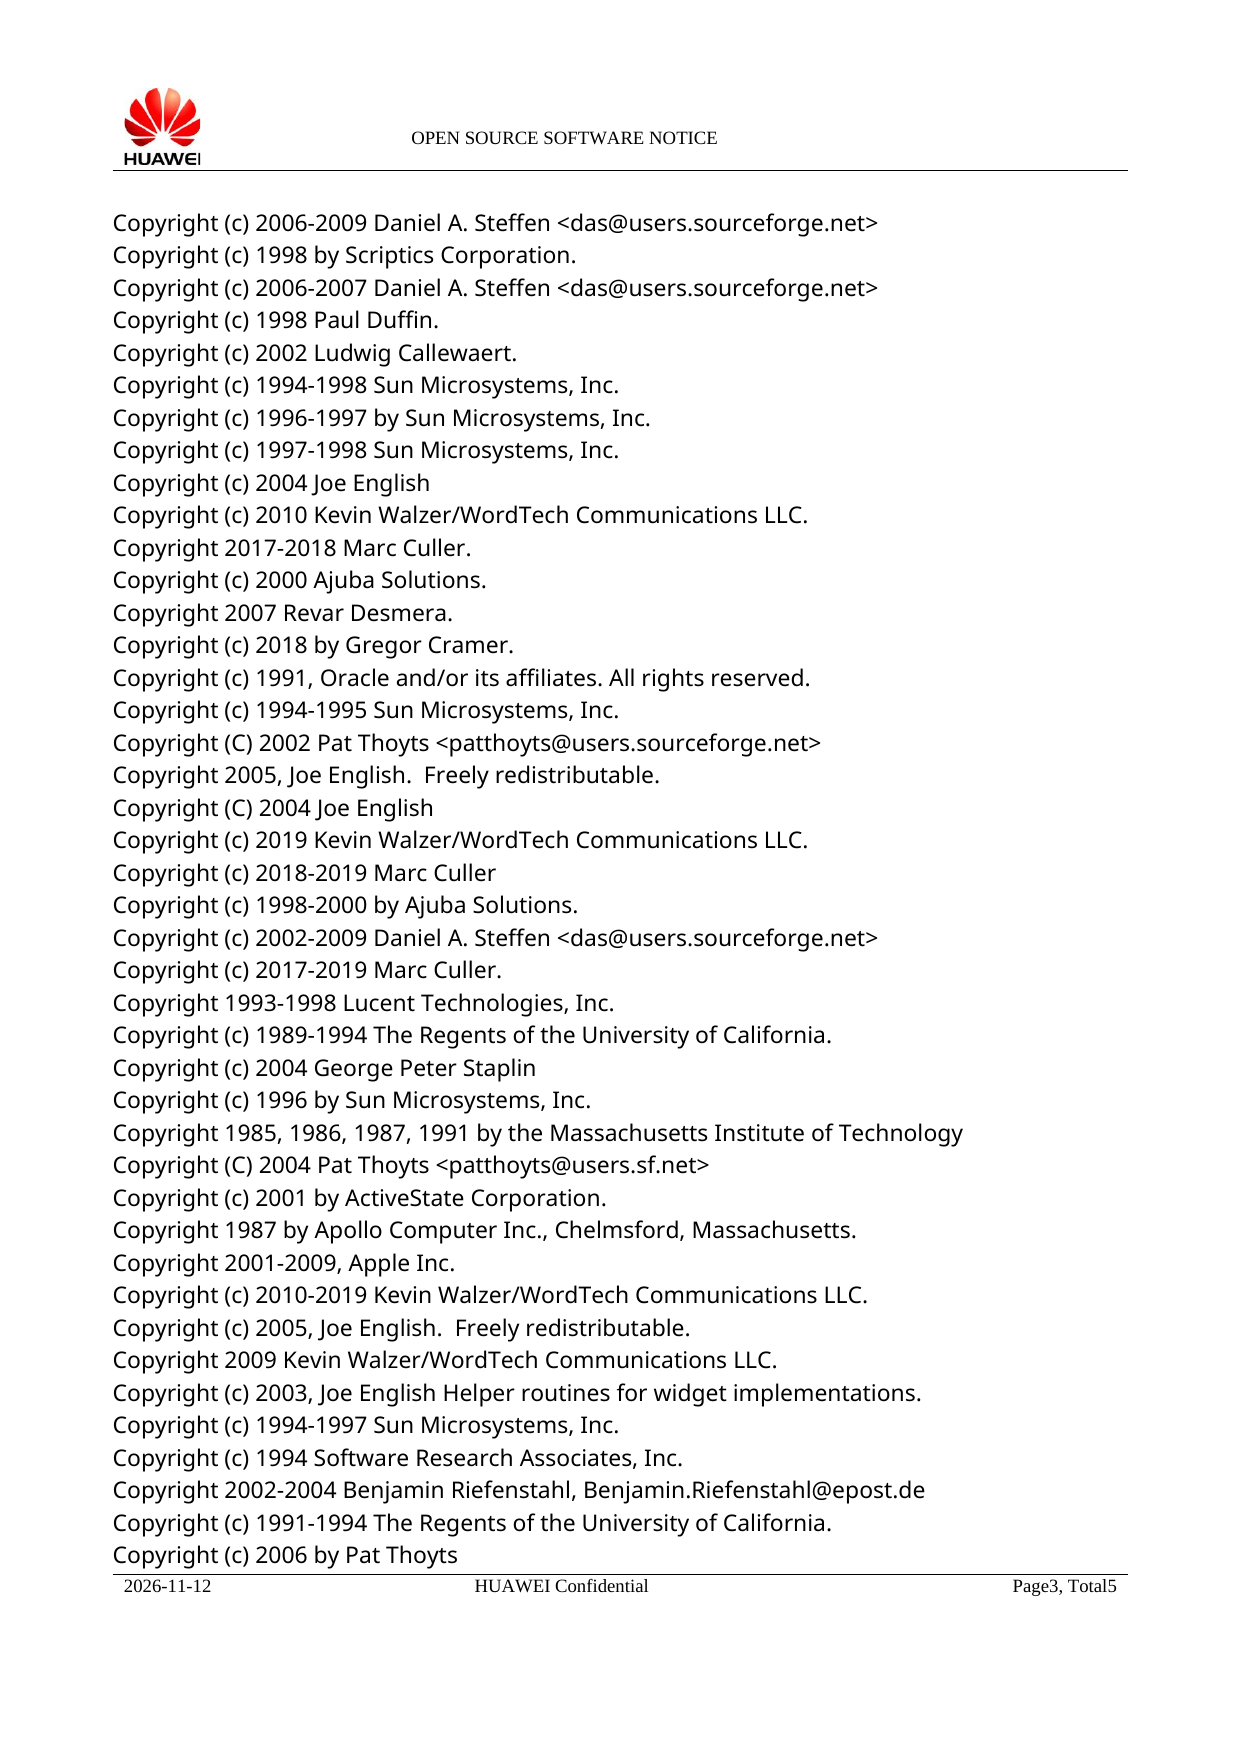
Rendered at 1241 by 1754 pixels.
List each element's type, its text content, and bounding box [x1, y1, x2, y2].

picture [124, 88, 201, 165]
